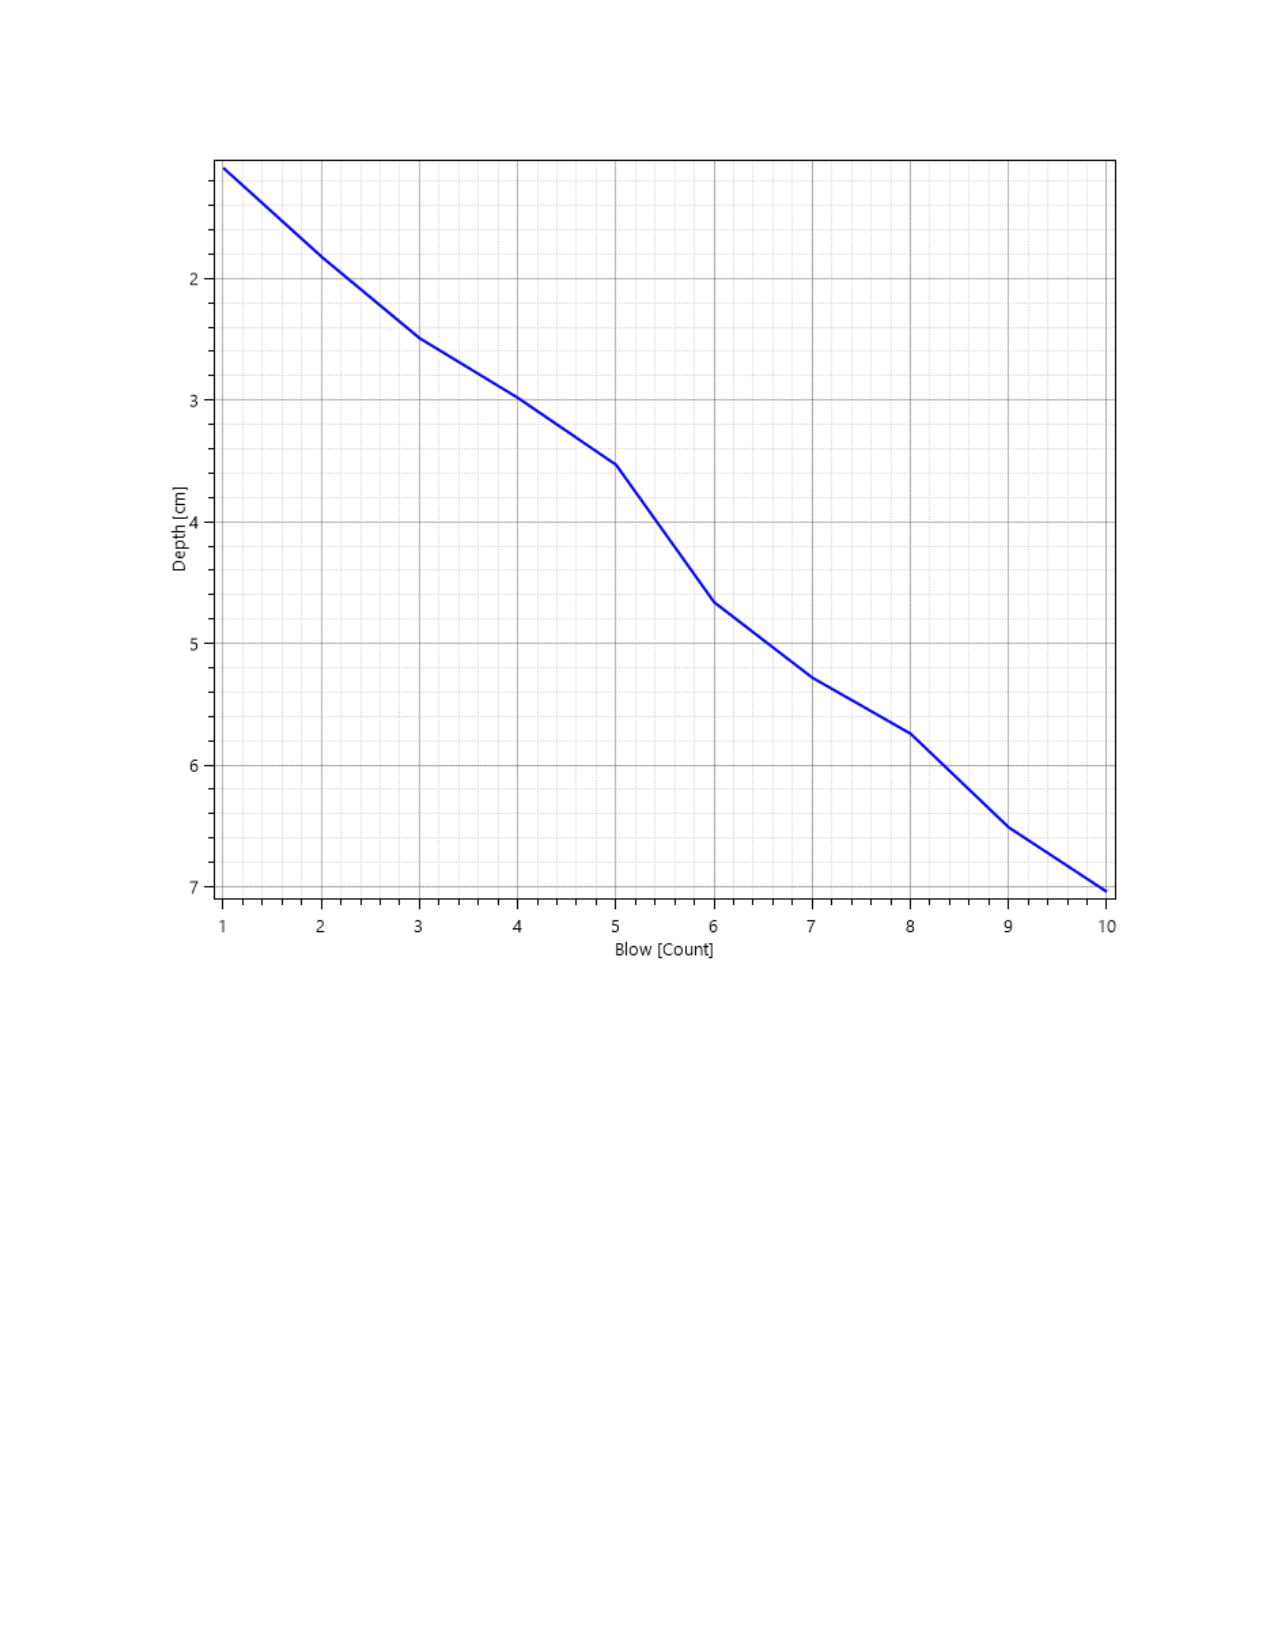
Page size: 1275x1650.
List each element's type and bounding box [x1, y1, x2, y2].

picture [150, 150, 1125, 976]
